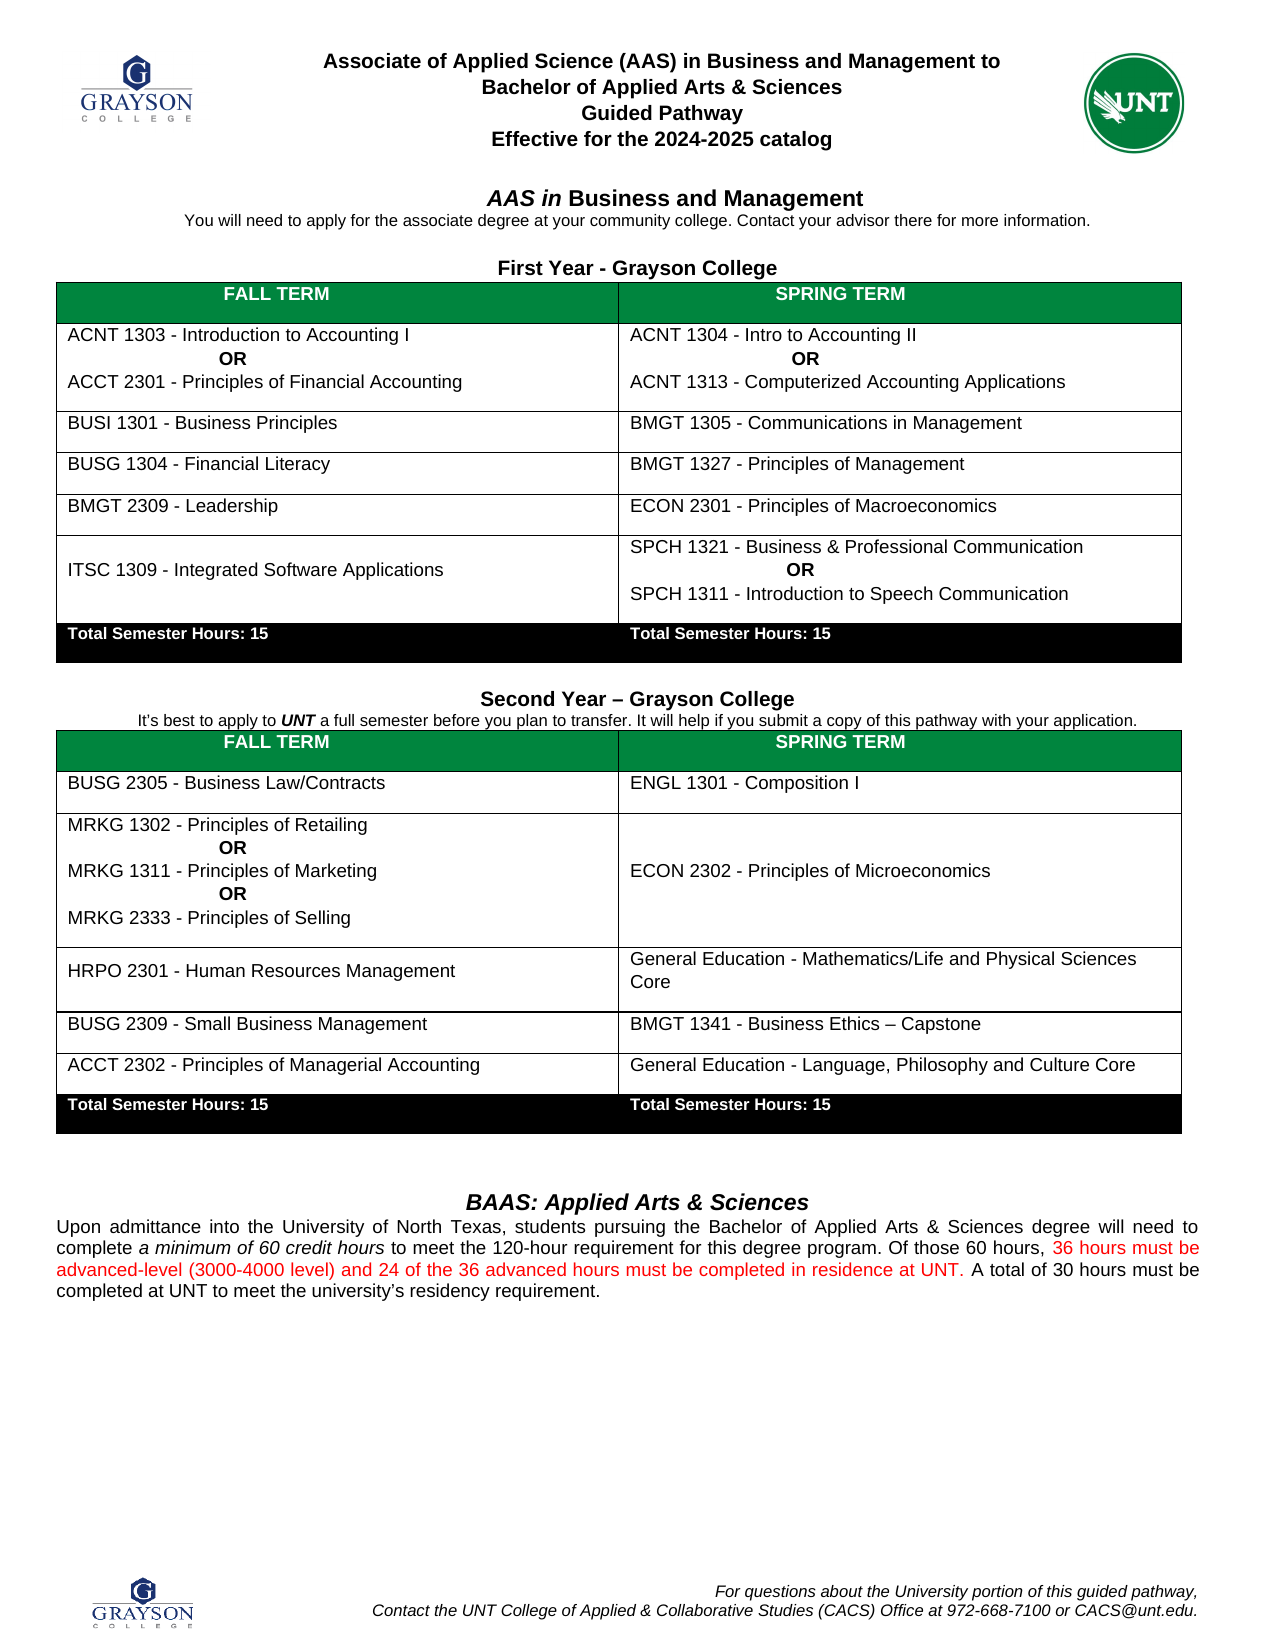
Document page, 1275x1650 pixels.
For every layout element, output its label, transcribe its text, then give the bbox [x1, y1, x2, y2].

text Second Year – Grayson College [75, 687, 1200, 711]
table_cell BMGT 1341 - Business Ethics – Capstone [619, 1013, 1181, 1053]
table_cell BMGT 2309 - Leadership [57, 495, 618, 535]
table_cell Total Semester Hours: 15 [619, 1095, 1181, 1133]
picture [1083, 52, 1185, 154]
table_cell BMGT 1327 - Principles of Management [619, 453, 1181, 493]
text You will need to apply for the associate degree at your community college. Contact your advisor there for more information. [75, 211, 1200, 230]
table_cell ECON 2301 - Principles of Macroeconomics [619, 495, 1181, 535]
table_cell ACNT 1303 - Introduction to Accounting I OR ACCT 2301 - Principles of Financial Accounting [57, 324, 618, 411]
table_cell BUSG 1304 - Financial Literacy [57, 453, 618, 493]
table_cell BUSI 1301 - Business Principles [57, 412, 618, 452]
picture [75, 1575, 210, 1637]
table_cell Total Semester Hours: 15 [57, 624, 618, 662]
table_cell SPCH 1321 - Business & Professional Communication OR SPCH 1311 - Introduction to Speech Communication [619, 536, 1181, 623]
table_cell BUSG 2305 - Business Law/Contracts [57, 772, 618, 812]
text BAAS: Applied Arts & Sciences [75, 1189, 1200, 1216]
table_cell ENGL 1301 - Composition I [619, 772, 1181, 812]
table_cell HRPO 2301 - Human Resources Management [57, 948, 618, 1011]
table_cell ACNT 1304 - Intro to Accounting II OR ACNT 1313 - Computerized Accounting Applications [619, 324, 1181, 411]
table_cell BMGT 1305 - Communications in Management [619, 412, 1181, 452]
table_cell ITSC 1309 - Integrated Software Applications [57, 536, 618, 623]
text AAS in Business and Management [75, 158, 1200, 211]
table_cell Total Semester Hours: 15 [57, 1095, 618, 1133]
text Upon admittance into the University of North Texas, students pursuing the Bachelor of Applied Arts & Sciences degree will need to complete a minimum of 60 credit hours to meet the 120-hour requirement for this degree program. Of those 60 hours, 36 hours must be advanced-level (3000-4000 level) and 24 of the 36 advanced hours must be completed in residence at UNT. A total of 30 hours must be completed at UNT to meet the university’s residency requirement. [56, 1216, 1200, 1302]
table_cell ECON 2302 - Principles of Microeconomics [619, 814, 1181, 947]
table_header SPRING TERM [619, 731, 1181, 771]
table_cell Total Semester Hours: 15 [619, 624, 1181, 662]
table_header FALL TERM [57, 731, 618, 771]
text First Year - Grayson College [75, 256, 1200, 280]
table_cell MRKG 1302 - Principles of Retailing OR MRKG 1311 - Principles of Marketing OR MRKG 2333 - Principles of Selling [57, 814, 618, 947]
table_header SPRING TERM [619, 283, 1181, 323]
table_header FALL TERM [57, 283, 618, 323]
text It’s best to apply to UNT a full semester before you plan to transfer. It will help if you submit a copy of this pathway with your application. [75, 711, 1200, 730]
table_cell BUSG 2309 - Small Business Management [57, 1013, 618, 1053]
table_cell ACCT 2302 - Principles of Managerial Accounting [57, 1054, 618, 1094]
table_cell General Education - Language, Philosophy and Culture Core [619, 1054, 1181, 1094]
table_cell General Education - Mathematics/Life and Physical Sciences Core [619, 948, 1181, 1011]
picture [62, 51, 211, 133]
